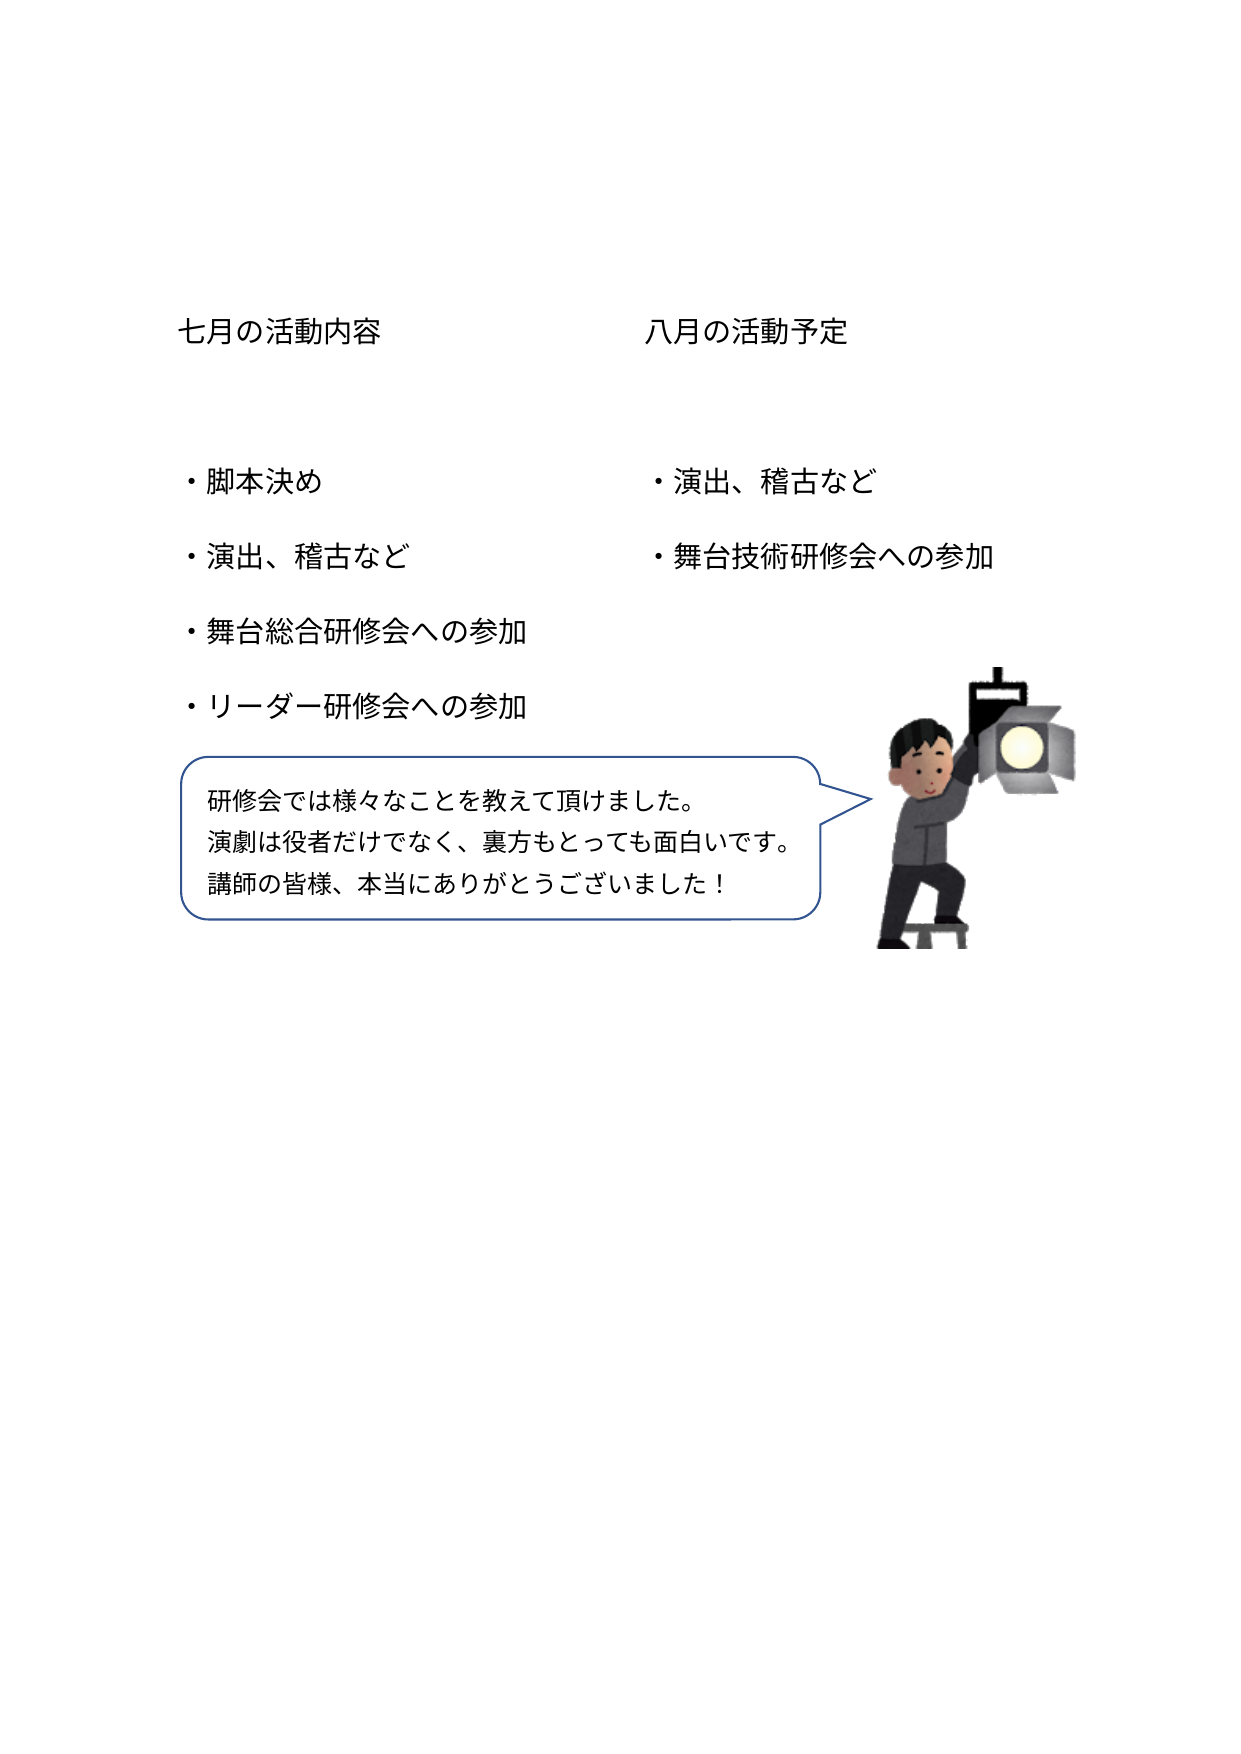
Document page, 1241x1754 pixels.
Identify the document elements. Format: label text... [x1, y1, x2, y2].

text ・演出、稽古など ・舞台技術研修会への参加 [177, 517, 1063, 592]
text ・舞台総合研修会への参加 [177, 592, 1063, 667]
picture [825, 667, 1107, 949]
text ・脚本決め ・演出、稽古など [177, 442, 1063, 517]
text ・リーダー研修会への参加 [177, 667, 1063, 742]
text 七月の活動内容 八月の活動予定 [177, 292, 1063, 367]
